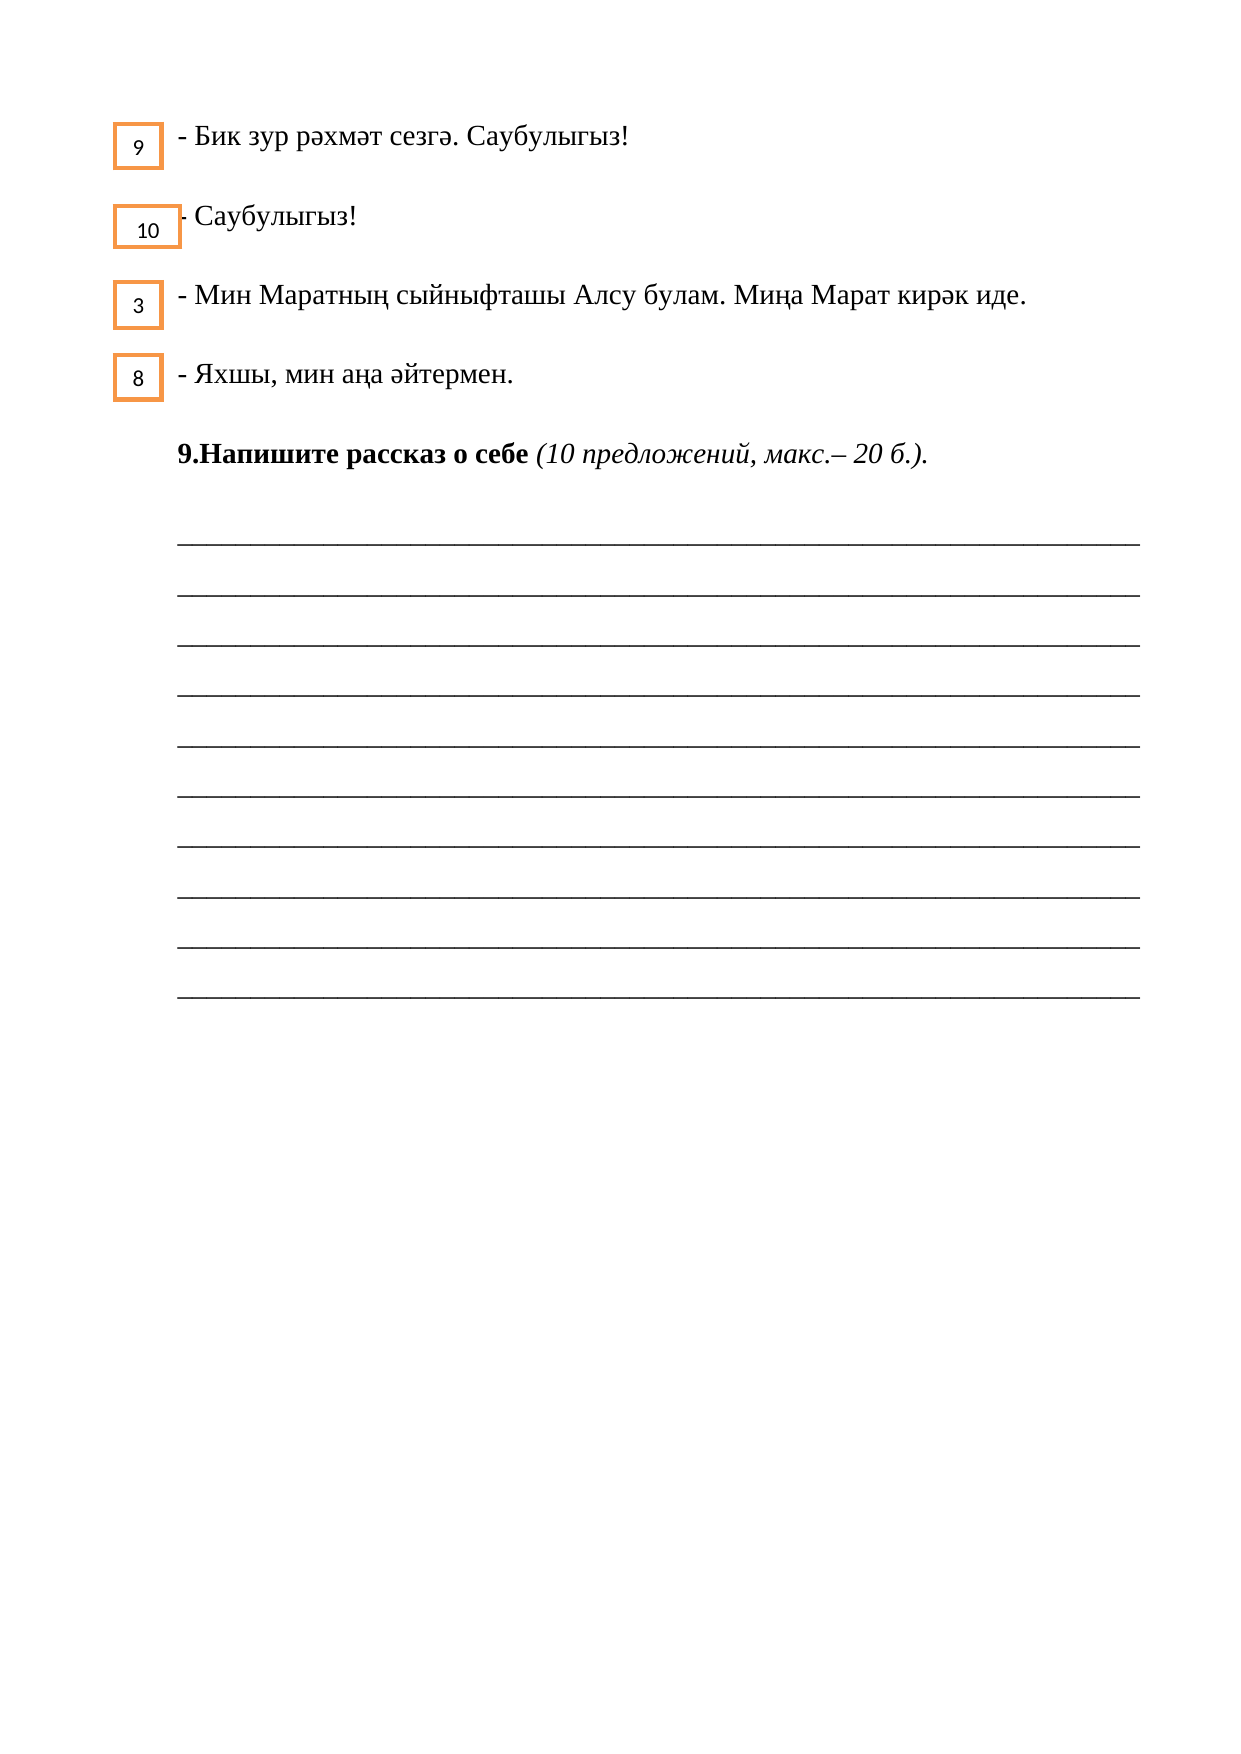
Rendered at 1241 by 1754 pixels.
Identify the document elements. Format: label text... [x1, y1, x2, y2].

text ____________________________________________________________________________________________________________________________________________________________________________________________________________________________________________________________________________________________________________________________________________________________________________________________________________________________________________________________________________________________________________________________________________________________________________________________________________________________________________________________________________________ [177, 516, 1152, 1002]
text - Мин Маратның сыйныфташы Алсу булам. Миңа Марат кирәк иде. [177, 277, 1152, 311]
text - Яхшы, мин аңа әйтермен. [177, 357, 1152, 390]
text - Бик зур рәхмәт сезгә. Саубулыгыз! [177, 118, 1152, 152]
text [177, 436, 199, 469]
text - Саубулыгыз! [177, 198, 1152, 231]
text 9.Напишите рассказ о себе (10 предложений, макс.– 20 б.). [536, 436, 1152, 469]
